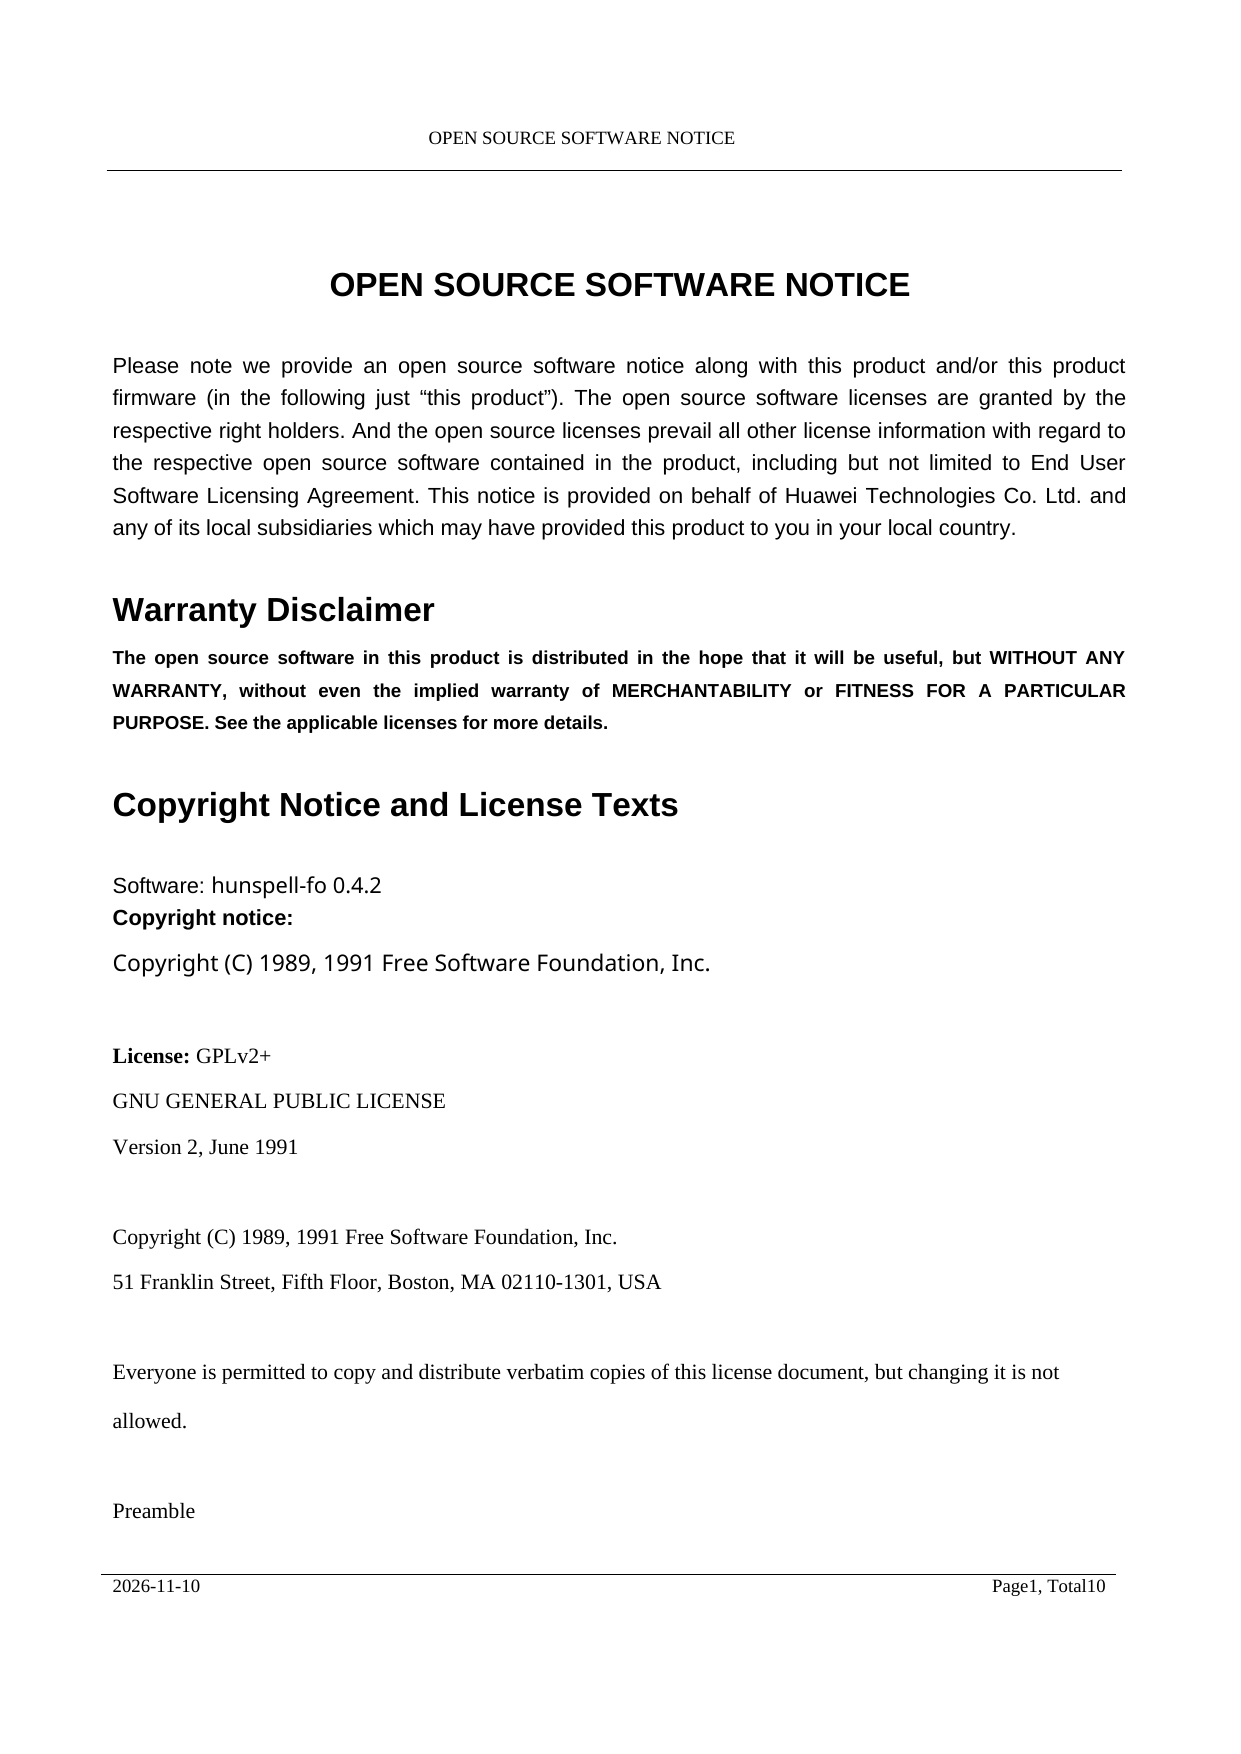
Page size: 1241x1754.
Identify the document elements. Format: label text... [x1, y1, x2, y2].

text Warranty Disclaimer [112, 576, 1128, 641]
text Copyright Notice and License Texts [112, 771, 1128, 836]
text Copyright (C) 1989, 1991 Free Software Foundation, Inc. [112, 1220, 1128, 1253]
text Preamble [112, 1494, 1128, 1527]
text Copyright notice: [112, 901, 1128, 934]
text Copyright (C) 1989, 1991 Free Software Foundation, Inc. [112, 947, 1128, 979]
text Software: hunspell-fo 0.4.2 [112, 869, 1128, 901]
text 51 Franklin Street, Fifth Floor, Boston, MA 02110-1301, USA [112, 1265, 1128, 1298]
text License: GPLv2+ [112, 1040, 1128, 1072]
text OPEN SOURCE SOFTWARE NOTICE [112, 251, 1128, 316]
text Version 2, June 1991 [112, 1130, 1128, 1162]
text Please note we provide an open source software notice along with this product and/or this product firmware (in the following just “this product”). The open source software licenses are granted by the respective right holders. And the open source licenses prevail all other license information with regard to the respective open source software contained in the product, including but not limited to End User Software Licensing Agreement. This notice is provided on behalf of Huawei Technologies Co. Ltd. and any of its local subsidiaries which may have provided this product to you in your local country. [112, 349, 1128, 544]
text The open source software in this product is distributed in the hope that it will be useful, but WITHOUT ANY WARRANTY, without even the implied warranty of MERCHANTABILITY or FITNESS FOR A PARTICULAR PURPOSE. See the applicable licenses for more details. [112, 641, 1128, 739]
text Everyone is permitted to copy and distribute verbatim copies of this license document, but changing it is not allowed. [112, 1356, 1128, 1437]
text GNU GENERAL PUBLIC LICENSE [112, 1085, 1128, 1117]
